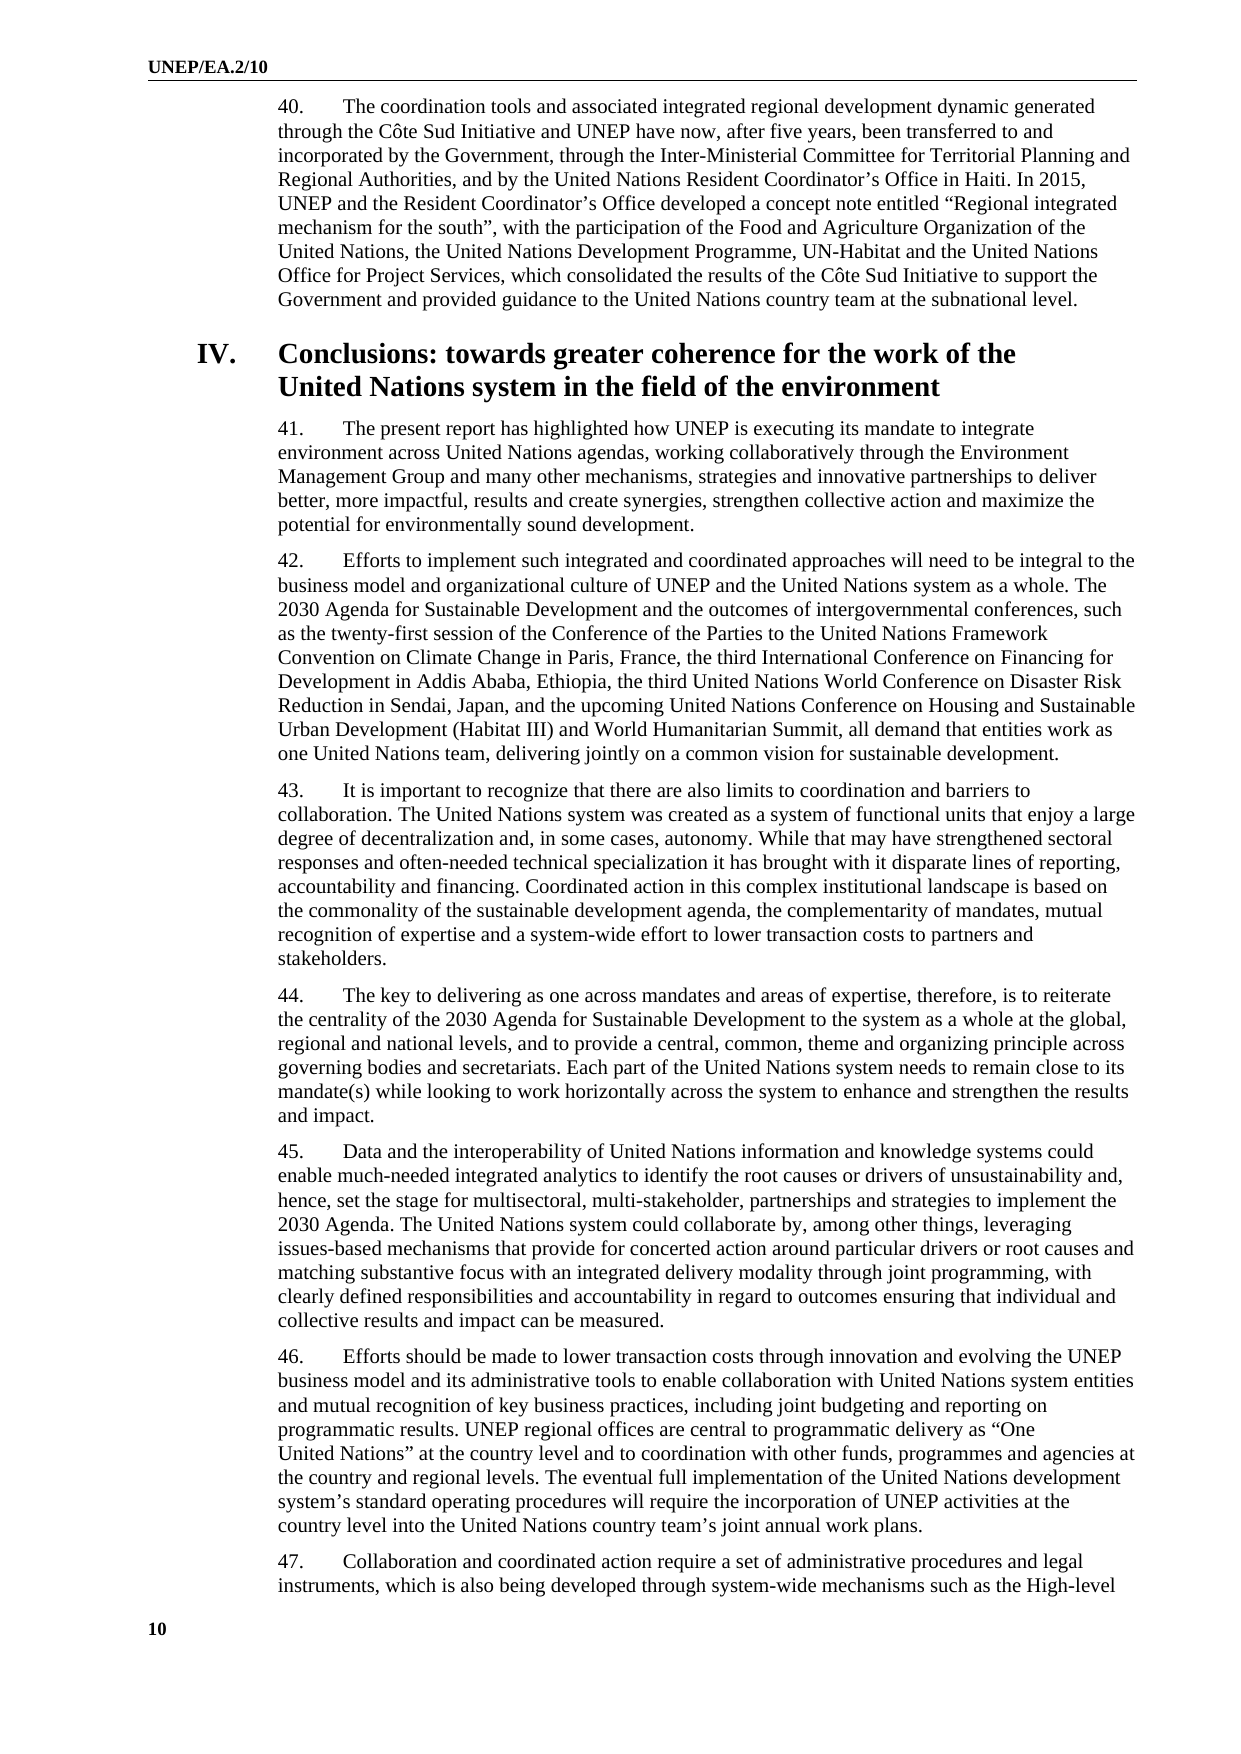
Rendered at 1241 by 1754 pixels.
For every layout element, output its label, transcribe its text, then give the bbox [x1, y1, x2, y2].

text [278, 1549, 1137, 1597]
text IV. Conclusions: towards greater coherence for the work of the United Nations system in the field of the environment [148, 336, 1107, 403]
text Efforts to implement such integrated and coordinated approaches will need to be integral to the business model and organizational culture of UNEP and the United Nations system as a whole. The 2030 Agenda for Sustainable Development and the outcomes of intergovernmental conferences, such as the twenty-first session of the Conference of the Parties to the United Nations Framework Convention on Climate Change in Paris, France, the third International Conference on Financing for Development in Addis Ababa, Ethiopia, the third United Nations World Conference on Disaster Risk Reduction in Sendai, Japan, and the upcoming United Nations Conference on Housing and Sustainable Urban Development (Habitat III) and World Humanitarian Summit, all demand that entities work as one United Nations team, delivering jointly on a common vision for sustainable development. [278, 548, 1137, 765]
text The coordination tools and associated integrated regional development dynamic generated through the Côte Sud Initiative and UNEP have now, after five years, been transferred to and incorporated by the Government, through the Inter-Ministerial Committee for Territorial Planning and Regional Authorities, and by the United Nations Resident Coordinator’s Office in Haiti. In 2015, UNEP and the Resident Coordinator’s Office developed a concept note entitled “Regional integrated mechanism for the south”, with the participation of the Food and Agriculture Organization of the United Nations, the United Nations Development Programme, UN-Habitat and the United Nations Office for Project Services, which consolidated the results of the Côte Sud Initiative to support the Government and provided guidance to the United Nations country team at the subnational level. [278, 94, 1137, 311]
text Data and the interoperability of United Nations information and knowledge systems could enable much-needed integrated analytics to identify the root causes or drivers of unsustainability and, hence, set the stage for multisectoral, multi-stakeholder, partnerships and strategies to implement the 2030 Agenda. The United Nations system could collaborate by, among other things, leveraging issues-based mechanisms that provide for concerted action around particular drivers or root causes and matching substantive focus with an integrated delivery modality through joint programming, with clearly defined responsibilities and accountability in regard to outcomes ensuring that individual and collective results and impact can be measured. [278, 1139, 1137, 1332]
text Efforts should be made to lower transaction costs through innovation and evolving the UNEP business model and its administrative tools to enable collaboration with United Nations system entities and mutual recognition of key business practices, including joint budgeting and reporting on programmatic results. UNEP regional offices are central to programmatic delivery as “One United Nations” at the country level and to coordination with other funds, programmes and agencies at the country and regional levels. The eventual full implementation of the United Nations development system’s standard operating procedures will require the incorporation of UNEP activities at the country level into the United Nations country team’s joint annual work plans. [278, 1344, 1137, 1537]
text The key to delivering as one across mandates and areas of expertise, therefore, is to reiterate the centrality of the 2030 Agenda for Sustainable Development to the system as a whole at the global, regional and national levels, and to provide a central, common, theme and organizing principle across governing bodies and secretariats. Each part of the United Nations system needs to remain close to its mandate(s) while looking to work horizontally across the system to enhance and strengthen the results and impact. [278, 982, 1137, 1127]
text It is important to recognize that there are also limits to coordination and barriers to collaboration. The United Nations system was created as a system of functional units that enjoy a large degree of decentralization and, in some cases, autonomy. While that may have strengthened sectoral responses and often-needed technical specialization it has brought with it disparate lines of reporting, accountability and financing. Coordinated action in this complex institutional landscape is based on the commonality of the sustainable development agenda, the complementarity of mandates, mutual recognition of expertise and a system-wide effort to lower transaction costs to partners and stakeholders. [278, 777, 1137, 970]
text The present report has highlighted how UNEP is executing its mandate to integrate environment across United Nations agendas, working collaboratively through the Environment Management Group and many other mechanisms, strategies and innovative partnerships to deliver better, more impactful, results and create synergies, strengthen collective action and maximize the potential for environmentally sound development. [278, 416, 1137, 536]
